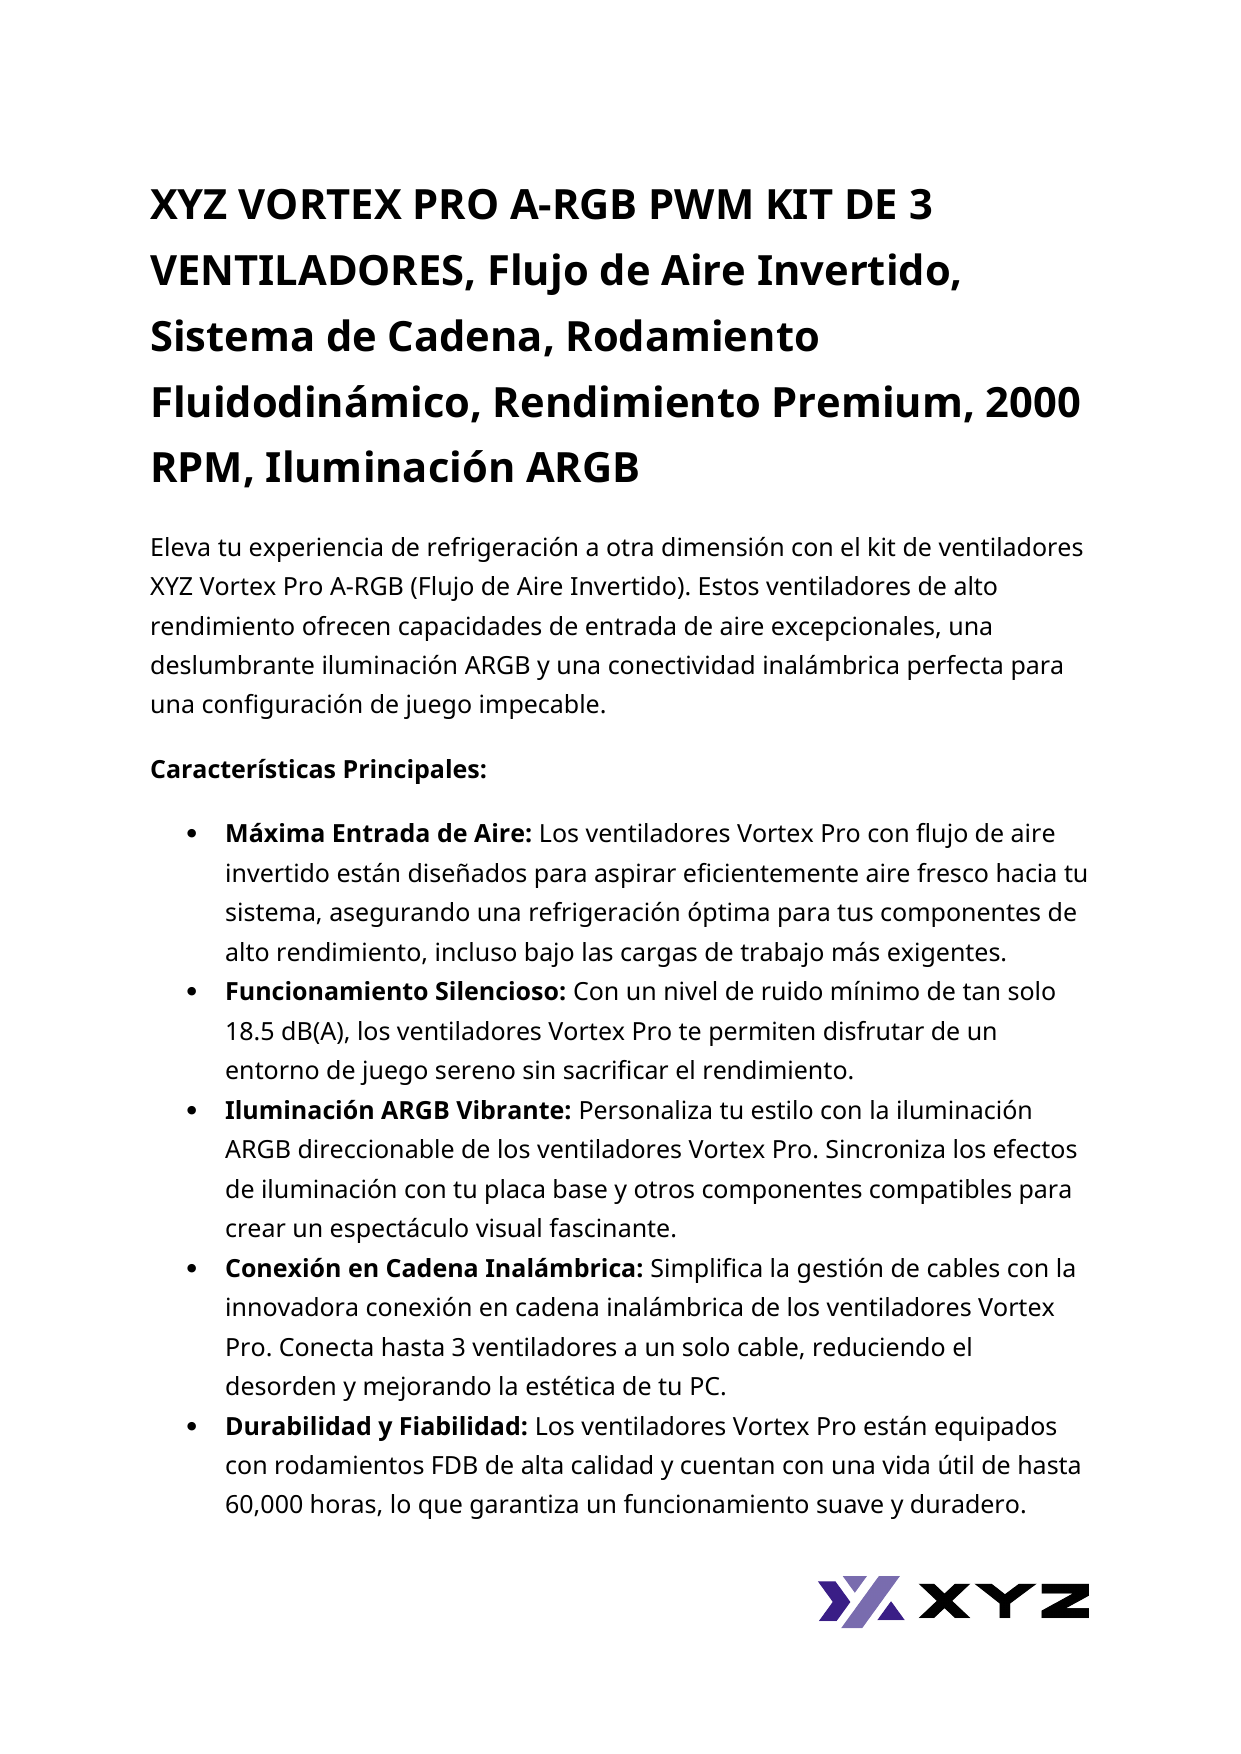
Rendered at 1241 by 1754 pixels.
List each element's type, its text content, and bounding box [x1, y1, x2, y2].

text Eleva tu experiencia de refrigeración a otra dimensión con el kit de ventiladores XYZ Vortex Pro A-RGB (Flujo de Aire Invertido). Estos ventiladores de alto rendimiento ofrecen capacidades de entrada de aire excepcionales, una deslumbrante iluminación ARGB y una conectividad inalámbrica perfecta para una configuración de juego impecable. [150, 529, 1090, 721]
list Máxima Entrada de Aire: Los ventiladores Vortex Pro con flujo de aire invertido están diseñados para aspirar eficientemente aire fresco hacia tu sistema, asegurando una refrigeración óptima para tus componentes de alto rendimiento, incluso bajo las cargas de trabajo más exigentes. [187, 816, 1090, 968]
text Características Principales: [150, 752, 1090, 786]
list Funcionamiento Silencioso: Con un nivel de ruido mínimo de tan solo 18.5 dB(A), los ventiladores Vortex Pro te permiten disfrutar de un entorno de juego sereno sin sacrificar el rendimiento. [187, 974, 1090, 1087]
list Iluminación ARGB Vibrante: Personaliza tu estilo con la iluminación ARGB direccionable de los ventiladores Vortex Pro. Sincroniza los efectos de iluminación con tu placa base y otros componentes compatibles para crear un espectáculo visual fascinante. [187, 1092, 1090, 1245]
list Conexión en Cadena Inalámbrica: Simplifica la gestión de cables con la innovadora conexión en cadena inalámbrica de los ventiladores Vortex Pro. Conecta hasta 3 ventiladores a un solo cable, reduciendo el desorden y mejorando la estética de tu PC. [187, 1250, 1090, 1403]
list Durabilidad y Fiabilidad: Los ventiladores Vortex Pro están equipados con rodamientos FDB de alta calidad y cuentan con una vida útil de hasta 60,000 horas, lo que garantiza un funcionamiento suave y duradero. [187, 1408, 1090, 1521]
subtitle XYZ VORTEX PRO A-RGB PWM KIT DE 3 VENTILADORES, Flujo de Aire Invertido, Sistema de Cadena, Rodamiento Fluidodinámico, Rendimiento Premium, 2000 RPM, Iluminación ARGB [150, 175, 1090, 495]
